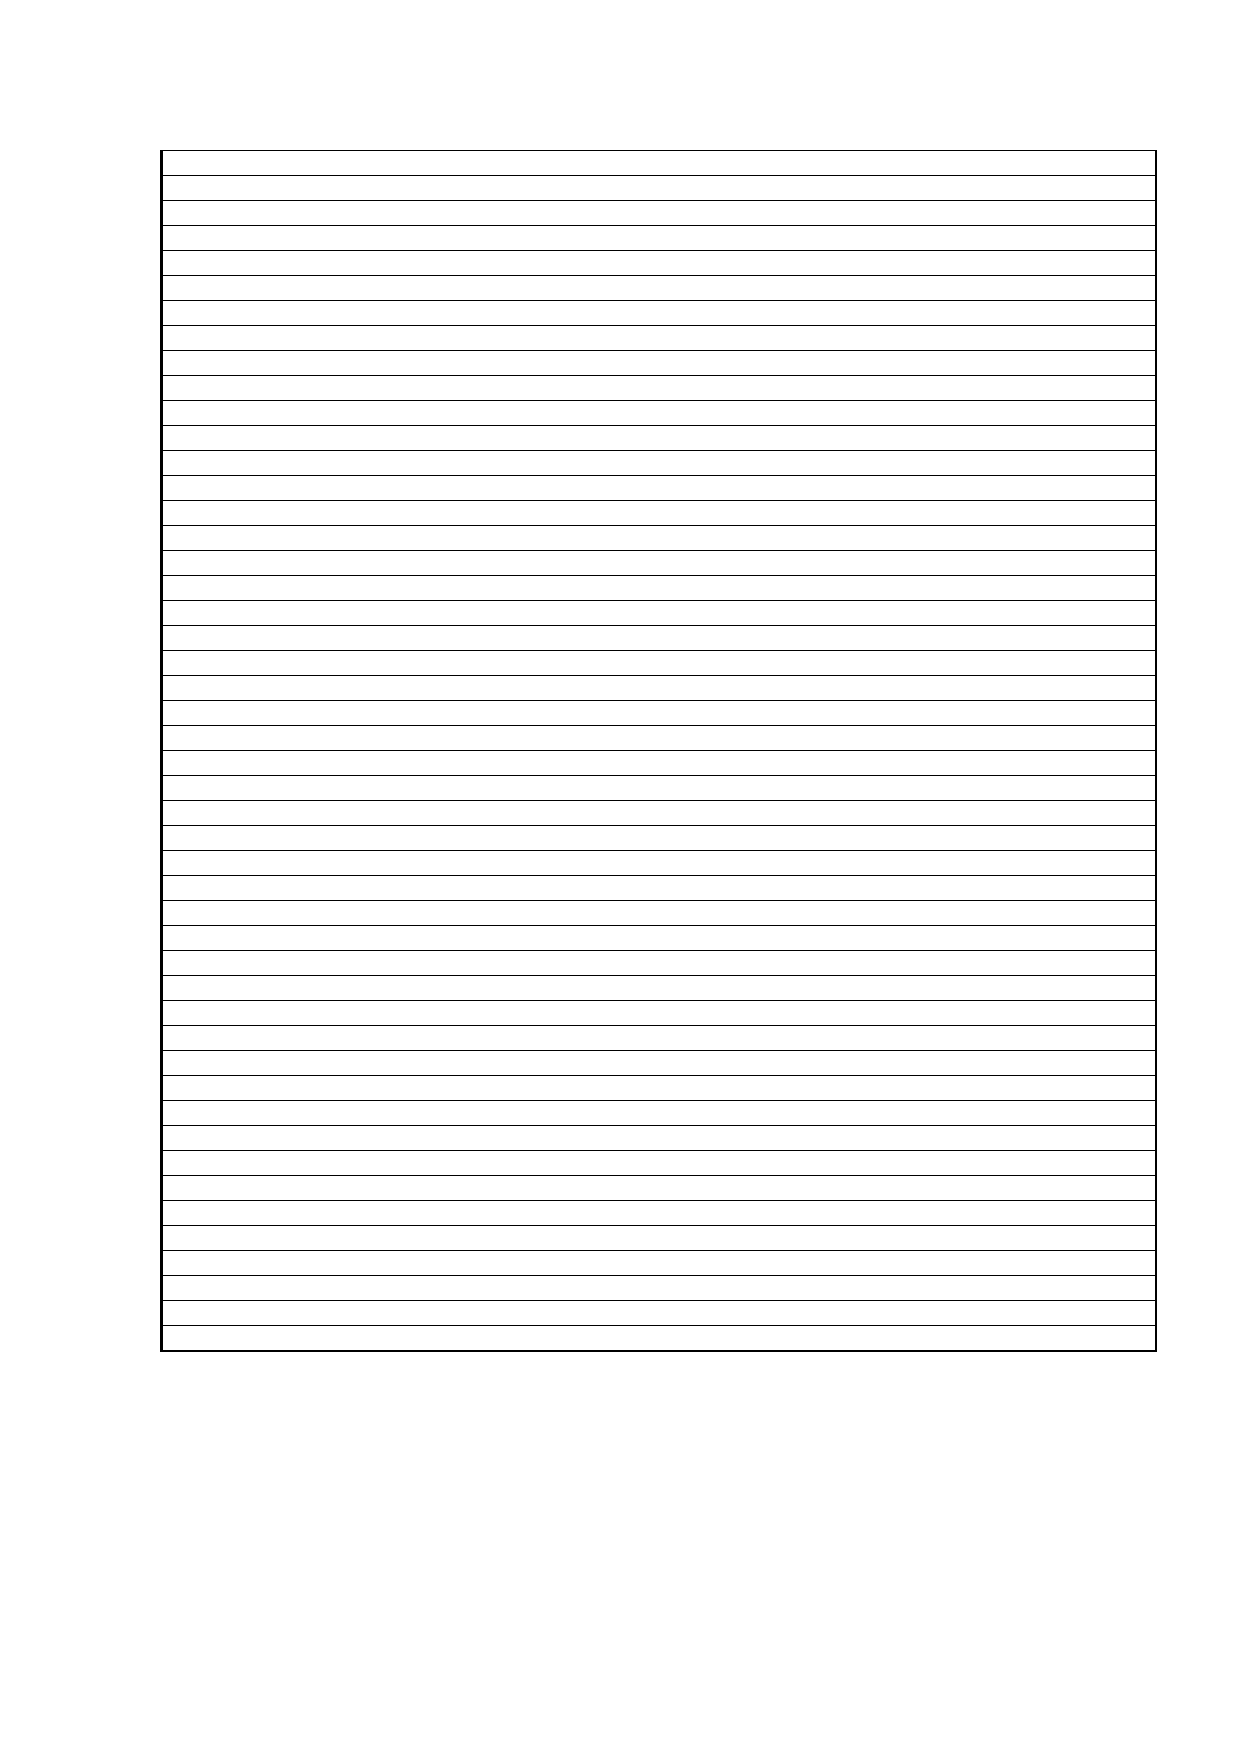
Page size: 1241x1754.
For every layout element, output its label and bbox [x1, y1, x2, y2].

table_cell [163, 476, 1155, 500]
table_cell [163, 1001, 1155, 1025]
table_cell [163, 151, 1155, 175]
table_cell [163, 1326, 1155, 1350]
table_cell [163, 1101, 1155, 1125]
table_cell [163, 601, 1155, 625]
table_cell [163, 1201, 1155, 1225]
table_cell [163, 1026, 1155, 1050]
table_cell [163, 1076, 1155, 1100]
table_cell [163, 226, 1155, 250]
table_cell [163, 876, 1155, 900]
table_cell [163, 776, 1155, 800]
table_cell [163, 251, 1155, 275]
table_cell [163, 351, 1155, 375]
table_cell [163, 1276, 1155, 1300]
table_cell [163, 751, 1155, 775]
table_cell [163, 551, 1155, 575]
table_cell [163, 501, 1155, 525]
table_cell [163, 901, 1155, 925]
table_cell [163, 951, 1155, 975]
table_cell [163, 726, 1155, 750]
table_cell [163, 851, 1155, 875]
table_cell [163, 1051, 1155, 1075]
table_cell [163, 701, 1155, 725]
table_cell [163, 326, 1155, 350]
table_cell [163, 176, 1155, 200]
table_cell [163, 926, 1155, 950]
table_cell [163, 676, 1155, 700]
table_cell [163, 1126, 1155, 1150]
table_cell [163, 826, 1155, 850]
table_cell [163, 1176, 1155, 1200]
table_cell [163, 426, 1155, 450]
table_cell [163, 401, 1155, 425]
table_cell [163, 1301, 1155, 1325]
table_cell [163, 801, 1155, 825]
table_cell [163, 451, 1155, 475]
table_cell [163, 1251, 1155, 1275]
table_cell [163, 576, 1155, 600]
table_cell [163, 376, 1155, 400]
table_cell [163, 276, 1155, 300]
table_cell [163, 976, 1155, 1000]
table_cell [163, 1226, 1155, 1250]
table_cell [163, 626, 1155, 650]
table_cell [163, 651, 1155, 675]
table_cell [163, 301, 1155, 325]
table_cell [163, 1151, 1155, 1175]
table_cell [163, 526, 1155, 550]
table_cell [163, 201, 1155, 225]
